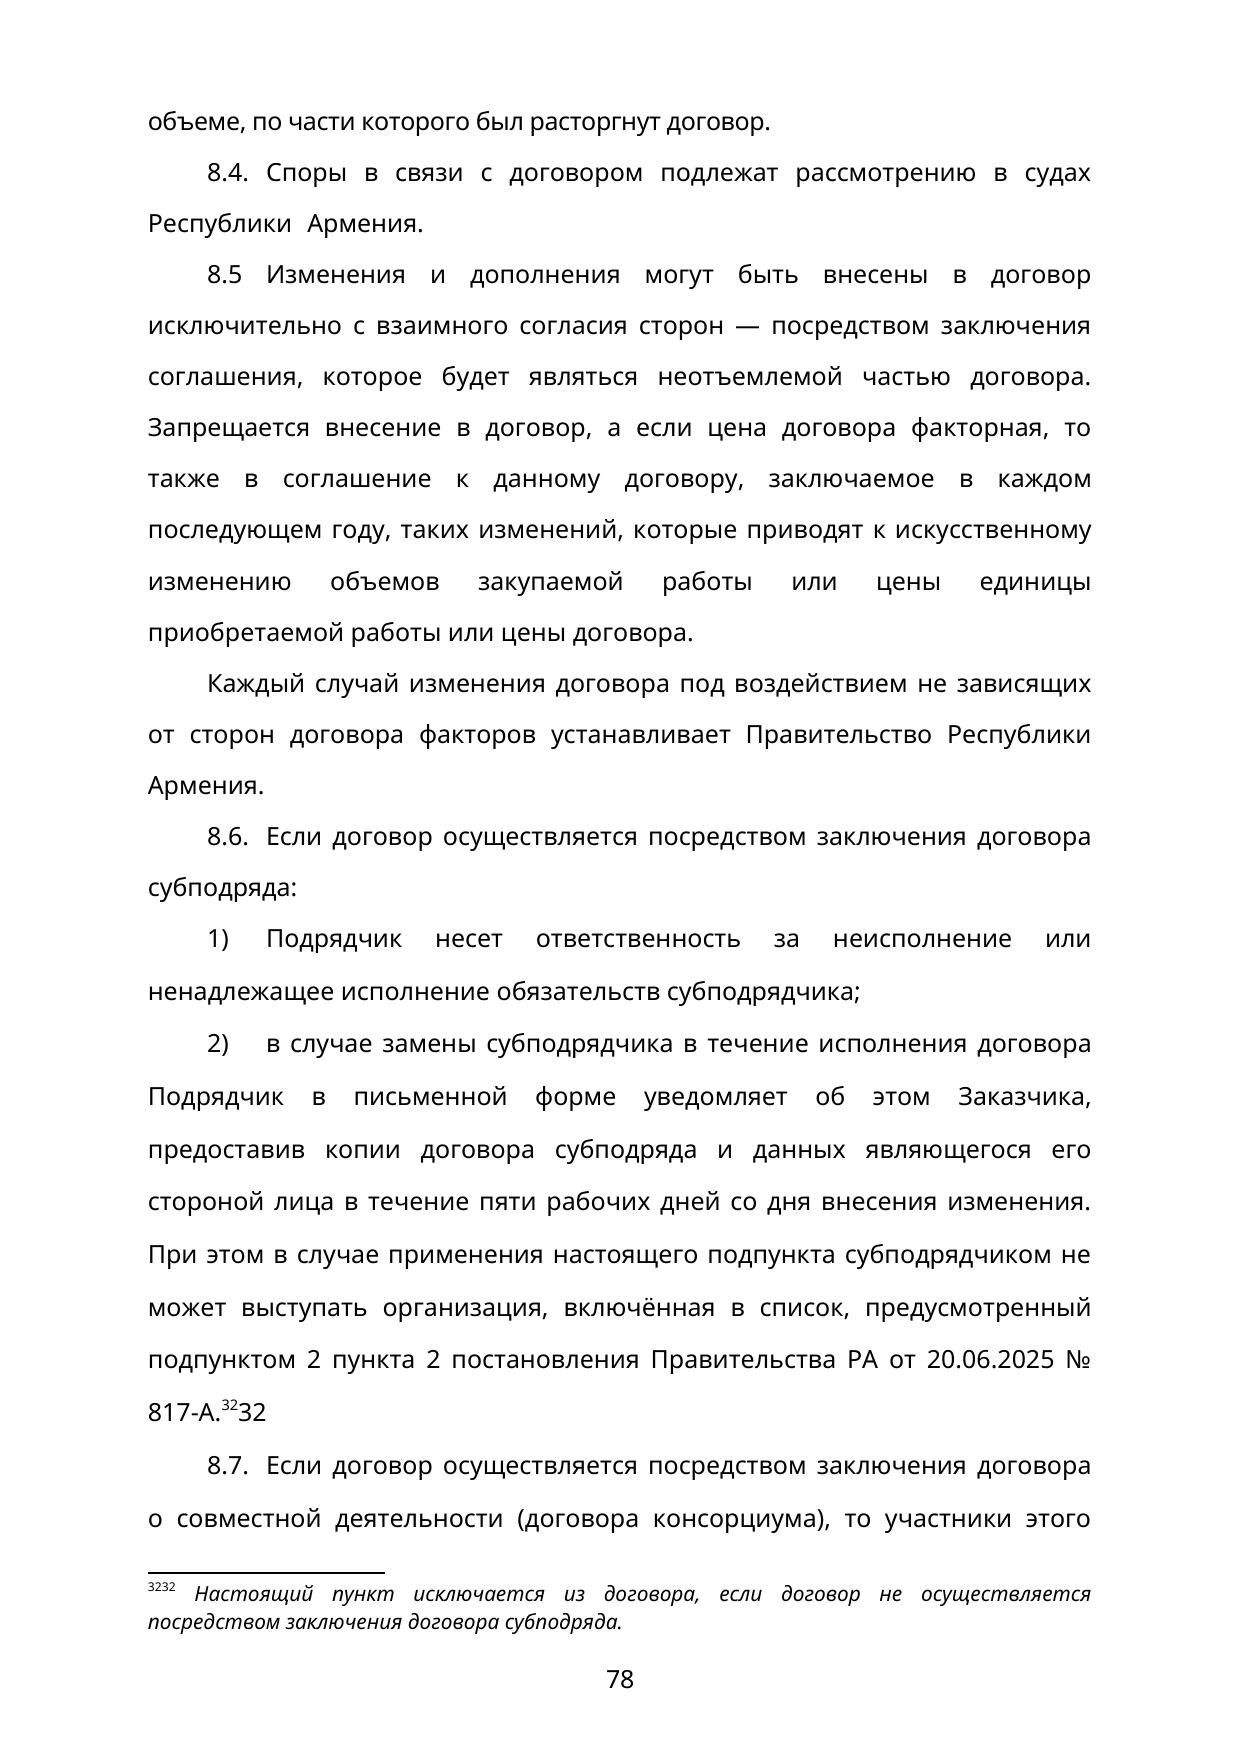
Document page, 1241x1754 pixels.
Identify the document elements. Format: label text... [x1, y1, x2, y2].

text 8.5 Изменения и дополнения могут быть внесены в договор исключительно с взаимного согласия сторон — посредством заключения соглашения, которое будет являться неотъемлемой частью договора. Запрещается внесение в договор, а если цена договора факторная, то также в соглашение к данному договору, заключаемое в каждом последующем году, таких изменений, которые приводят к искусственному изменению объемов закупаемой работы или цены единицы приобретаемой работы или цены договора. [148, 257, 1092, 648]
text 2) в случае замены субподрядчика в течение исполнения договора Подрядчик в письменной форме уведомляет об этом Заказчика, предоставив копии договора субподряда и данных являющегося его стороной лица в течение пяти рабочих дней со дня внесения изменения. При этом в случае применения настоящего подпункта субподрядчиком не может выступать организация, включённая в список, предусмотренный подпунктом 2 пункта 2 постановления Правительства РА от 20.06.2025 № 817-А.32 [148, 1026, 1092, 1429]
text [148, 103, 1092, 137]
text 8.6. Если договор осуществляется посредством заключения договора субподряда: [148, 818, 1092, 903]
text Каждый случай изменения договора под воздействием не зависящих от сторон договора факторов устанавливает Правительство Республики Армения. [148, 665, 1092, 801]
text 1) Подрядчик несет ответственность за неисполнение или ненадлежащее исполнение обязательств субподрядчика; [148, 920, 1092, 1007]
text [148, 1447, 1092, 1534]
text 8.4. Споры в связи с договором подлежат рассмотрению в судах Республики Армения. [148, 154, 1092, 240]
